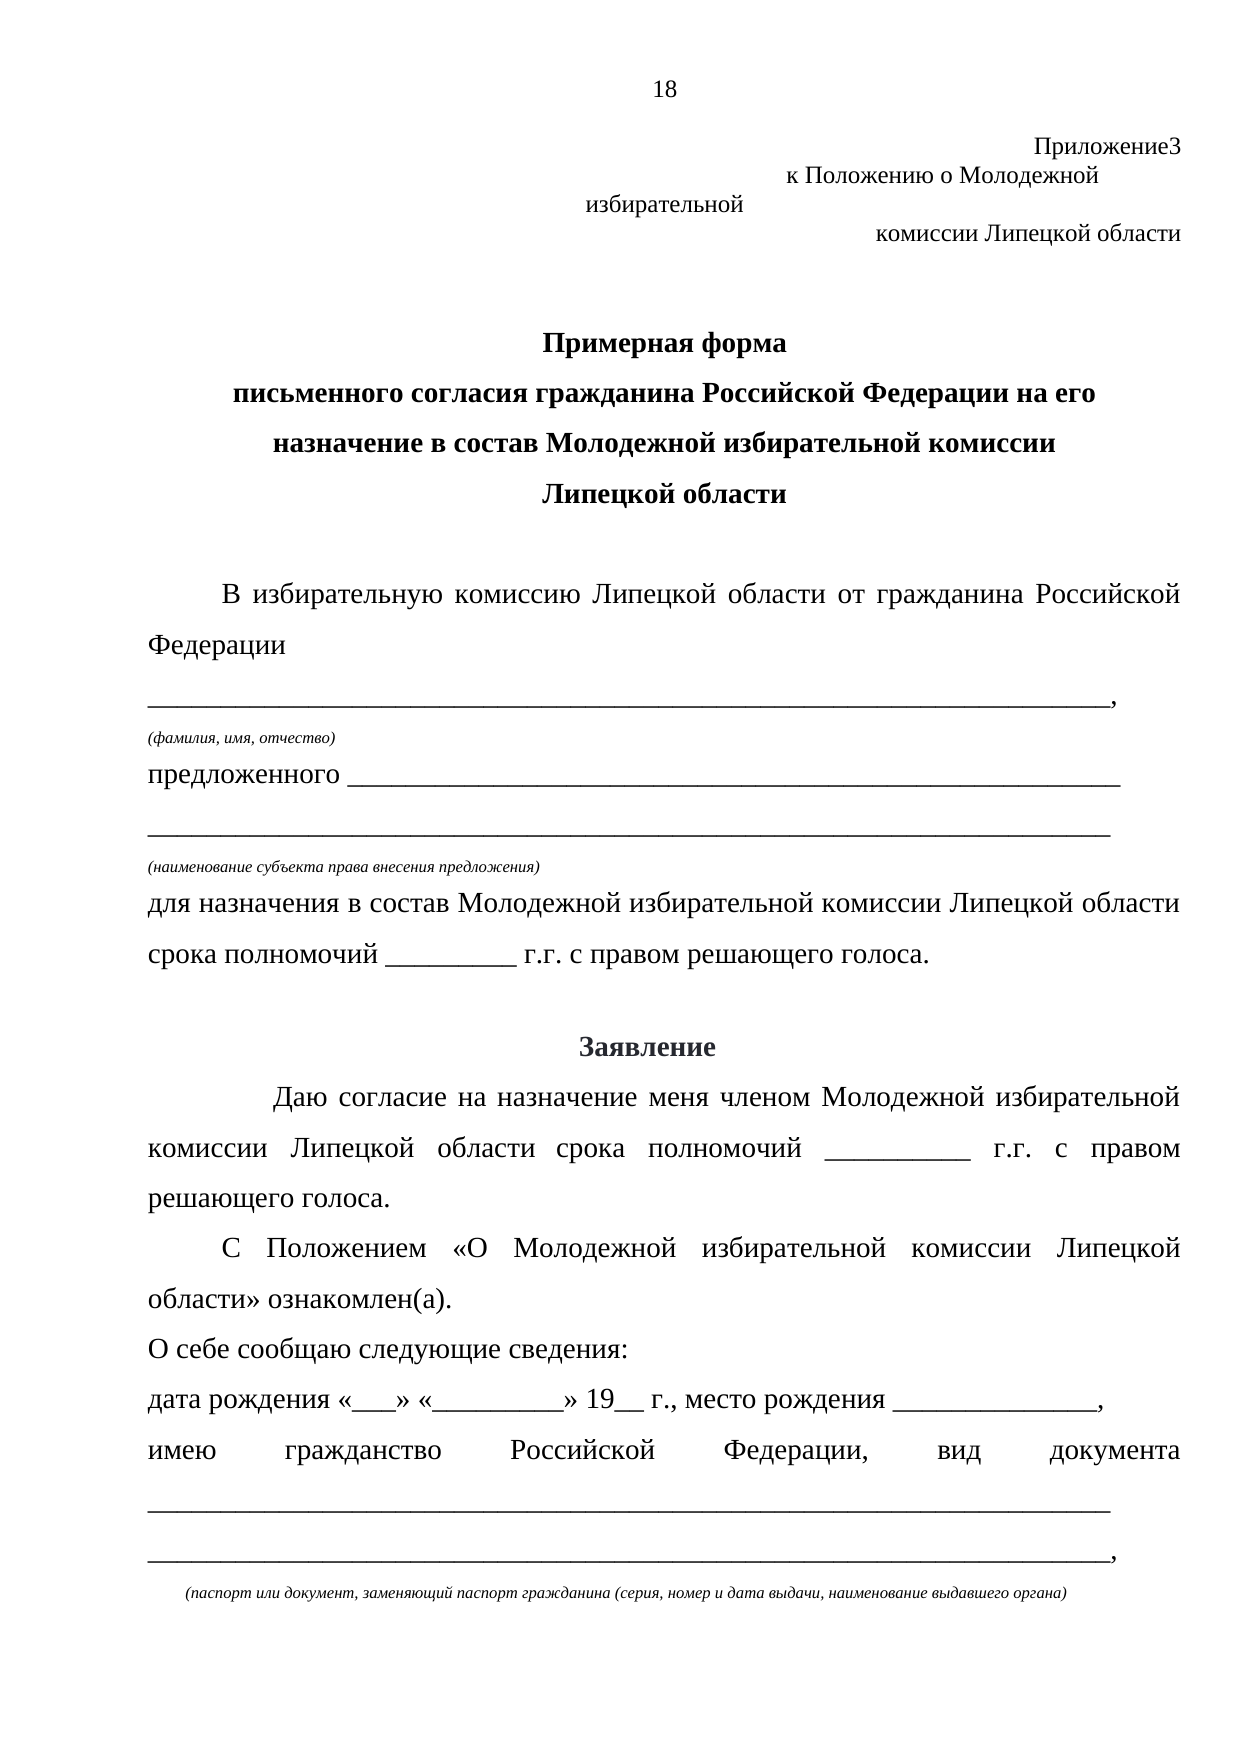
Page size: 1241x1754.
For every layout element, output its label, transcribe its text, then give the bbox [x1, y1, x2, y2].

text к Положению о Молодежной избирательной [148, 160, 1181, 218]
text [148, 1532, 1181, 1566]
text предложенного _____________________________________________________ [148, 756, 1181, 790]
text письменного согласия гражданина Российской Федерации на его назначение в состав Молодежной избирательной комиссии [148, 375, 1181, 459]
text __________________________________________________________________ [148, 806, 1181, 840]
text О себе сообщаю следующие сведения: [148, 1331, 1181, 1365]
text Приложение3 [148, 131, 1181, 160]
text (фамилия, имя, отчество) [148, 727, 1181, 747]
text (паспорт или документ, заменяющий паспорт гражданина (серия, номер и дата выдачи, наименование выдавшего органа) [148, 1583, 1181, 1602]
text комиссии Липецкой области [148, 218, 1181, 246]
text Даю согласие на назначение меня членом Молодежной избирательной комиссии Липецкой области срока полномочий __________ г.г. с правом решающего голоса. [148, 1079, 1181, 1214]
text Липецкой области [148, 476, 1181, 509]
text Заявление [148, 1029, 1181, 1063]
text Примерная форма [148, 325, 1181, 358]
text имею гражданство Российской Федерации, вид документа __________________________________________________________________ [148, 1432, 1181, 1516]
text В избирательную комиссию Липецкой области от гражданина Российской Федерации [148, 576, 1181, 660]
text для назначения в состав Молодежной избирательной комиссии Липецкой области срока полномочий _________ г.г. с правом решающего голоса. [148, 886, 1181, 969]
text (наименование субъекта права внесения предложения) [148, 857, 1181, 876]
text дата рождения «___» «_________» 19__ г., место рождения ______________, [148, 1381, 1181, 1415]
text С Положением «О Молодежной избирательной комиссии Липецкой области» ознакомлен(а). [148, 1231, 1181, 1314]
text __________________________________________________________________, [148, 677, 1181, 711]
